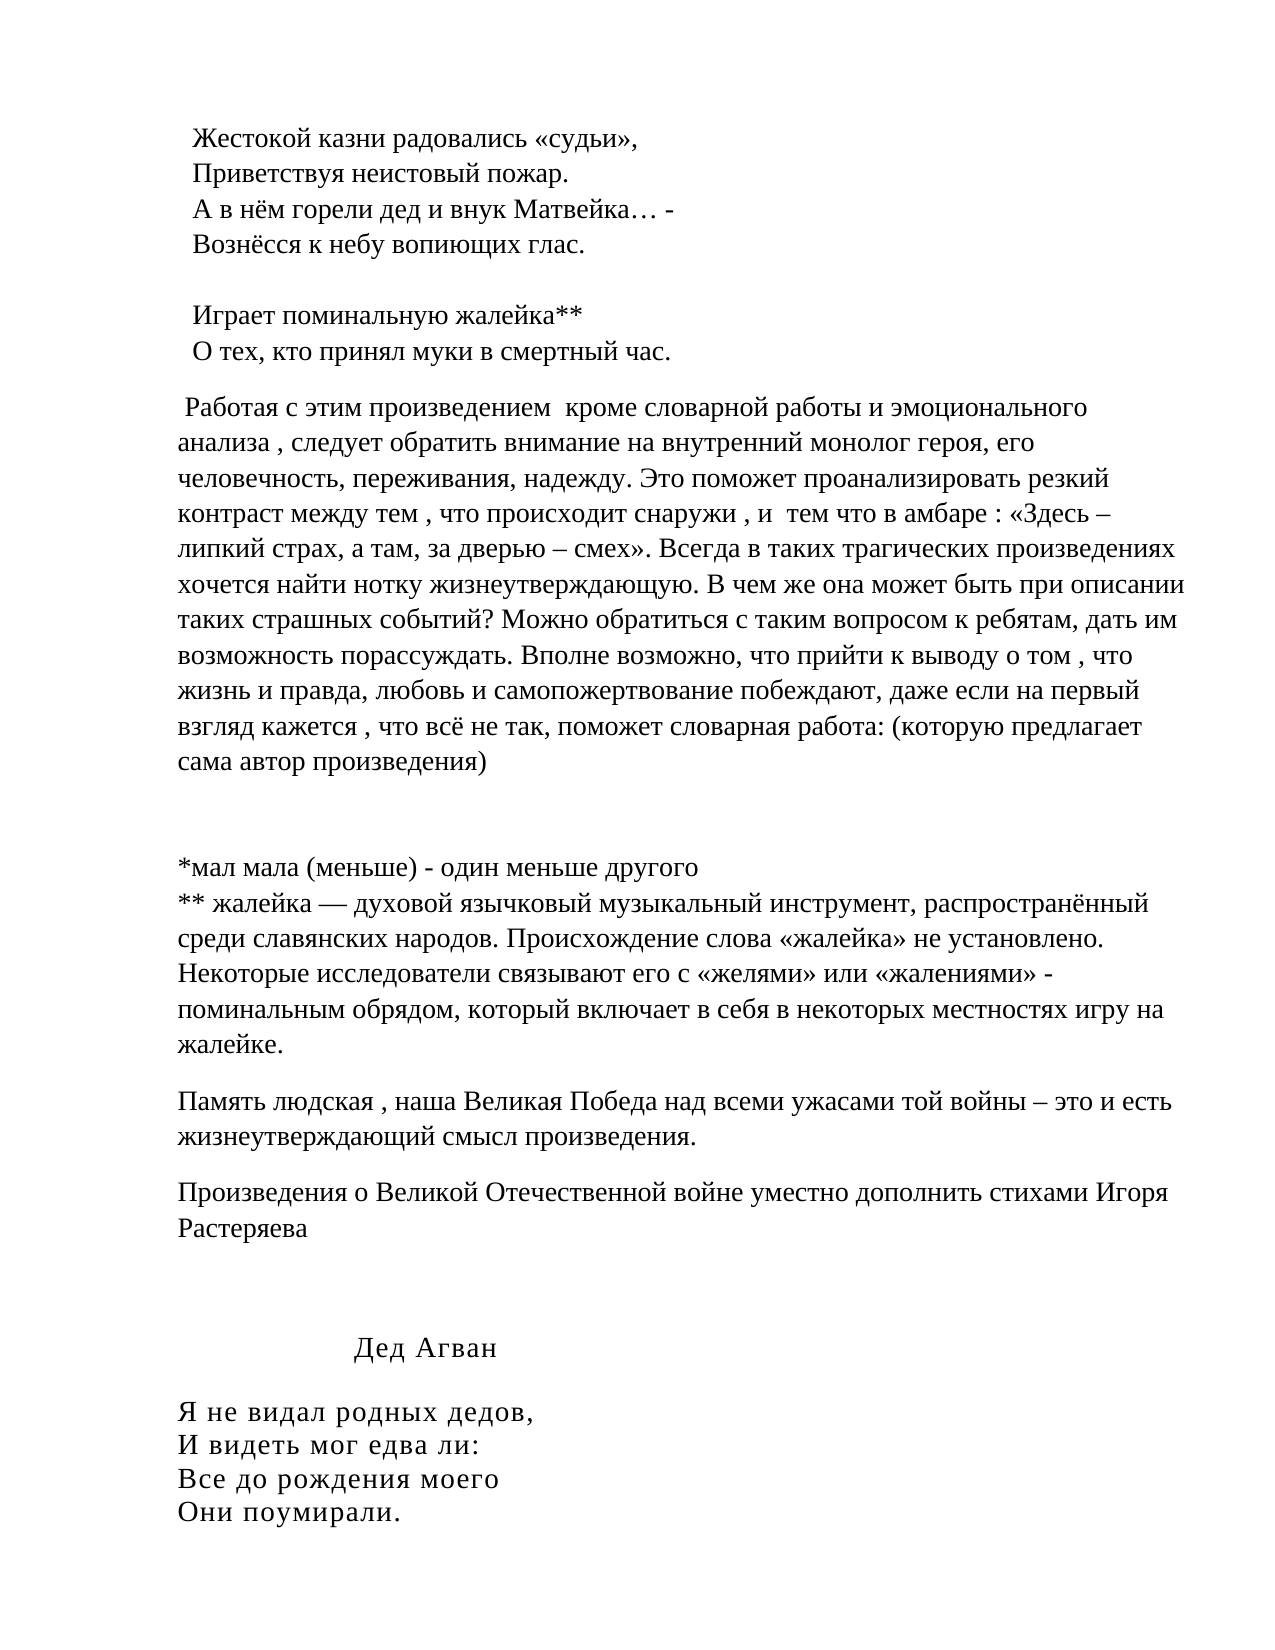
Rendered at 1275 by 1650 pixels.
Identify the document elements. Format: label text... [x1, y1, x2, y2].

text Работая с этим произведением кроме словарной работы и эмоционального анализа , следует обратить внимание на внутренний монолог героя, его человечность, переживания, надежду. Это поможет проанализировать резкий контраст между тем , что происходит снаружи , и тем что в амбаре : «Здесь – липкий страх, а там, за дверью – смех». Всегда в таких трагических произведениях хочется найти нотку жизнеутверждающую. В чем же она может быть при описании таких страшных событий? Можно обратиться с таким вопросом к ребятам, дать им возможность порассуждать. Вполне возможно, что прийти к выводу о том , что жизнь и правда, любовь и самопожертвование побеждают, даже если на первый взгляд кажется , что всё не так, поможет словарная работа: (которую предлагает сама автор произведения) *мал мала (меньше) - один меньше другого ** жалейка — духовой язычковый музыкальный инструмент, распространённый среди славянских народов. Происхождение слова «жалейка» не установлено. Некоторые исследователи связывают его с «желями» или «жалениями» - поминальным обрядом, который включает в себя в некоторых местностях игру на жалейке. [177, 387, 1186, 1060]
text Произведения о Великой Отечественной войне уместно дополнить стихами Игоря Растеряева [177, 1172, 1186, 1243]
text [177, 1394, 1186, 1528]
text Память людская , наша Великая Победа над всеми ужасами той войны – это и есть жизнеутверждающий смысл произведения. [177, 1081, 1186, 1151]
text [192, 118, 1186, 366]
text Дед Агван [192, 1320, 1186, 1364]
